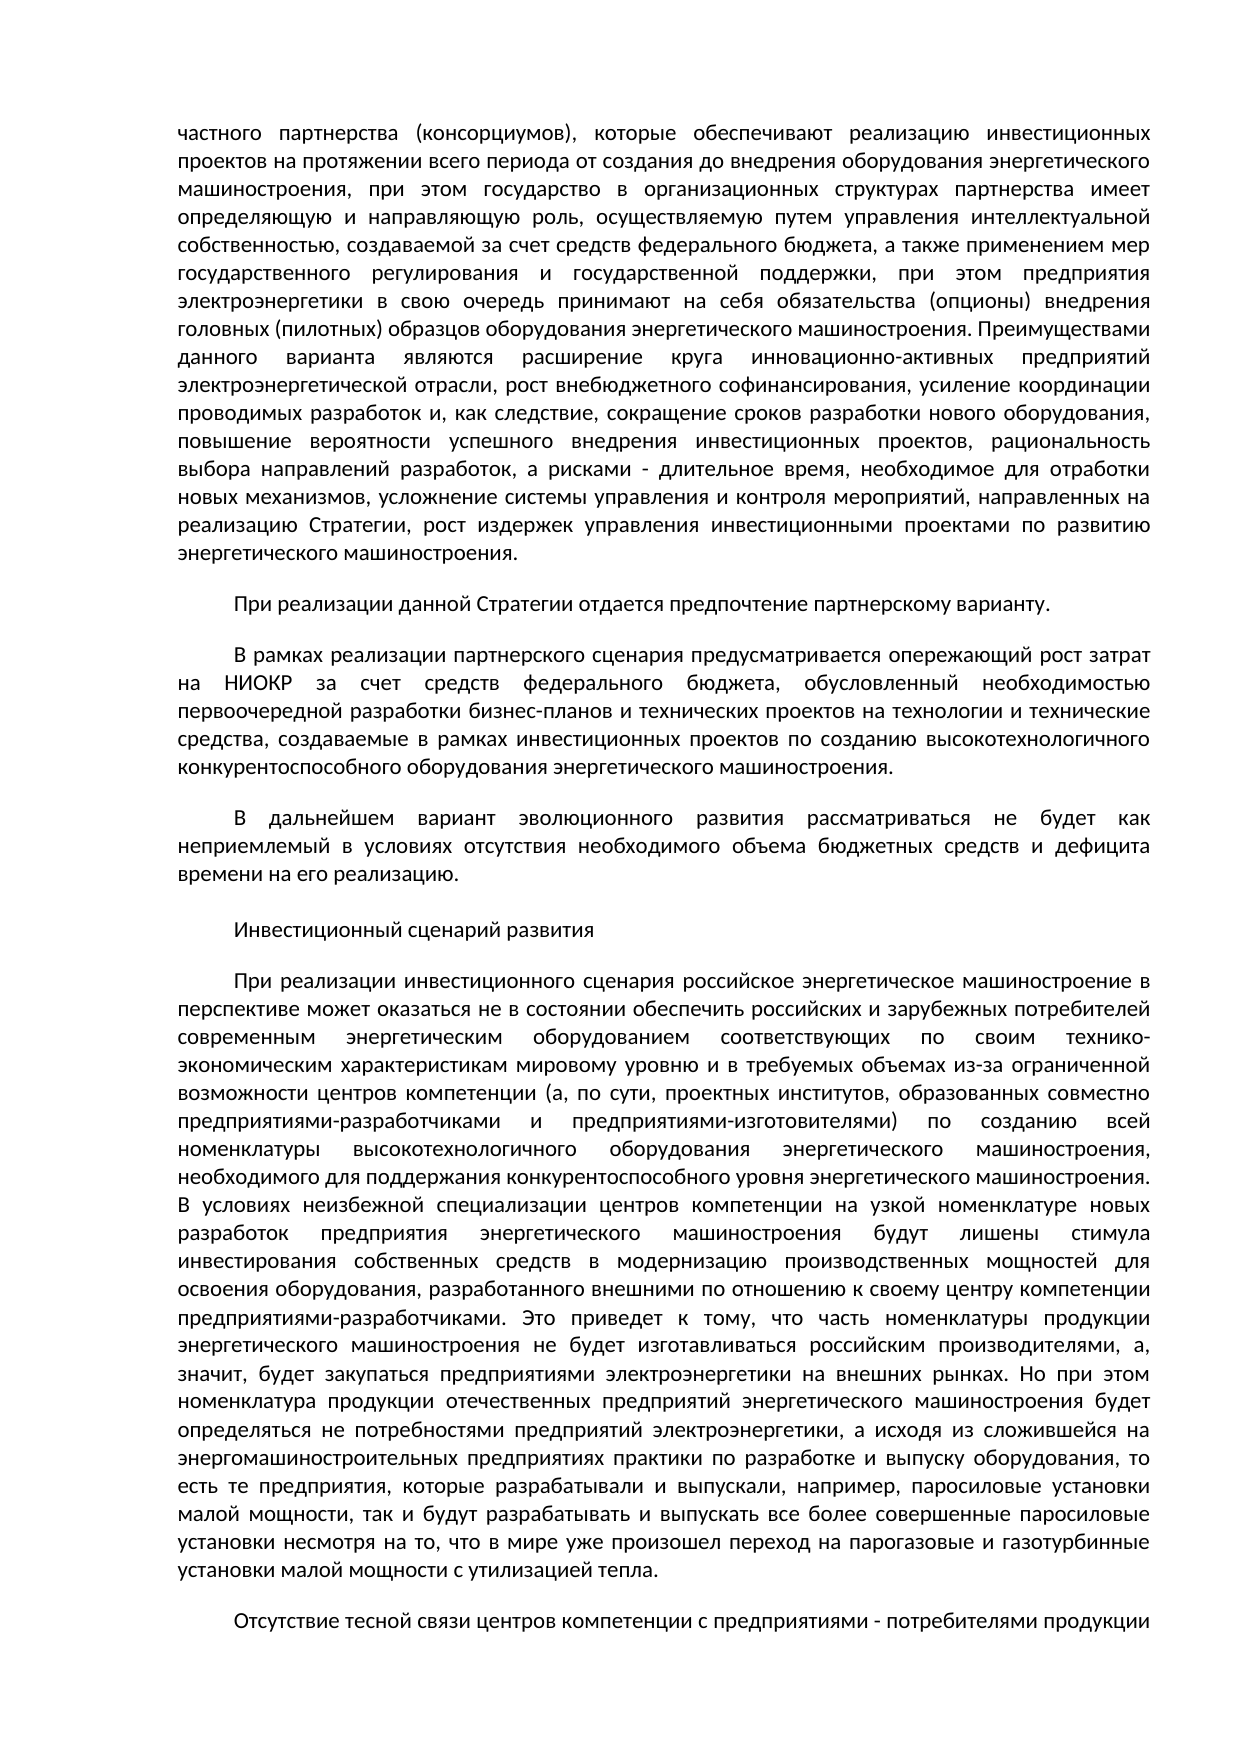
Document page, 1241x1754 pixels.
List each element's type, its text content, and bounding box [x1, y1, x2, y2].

text В дальнейшем вариант эволюционного развития рассматриваться не будет как неприемлемый в условиях отсутствия необходимого объема бюджетных средств и дефицита времени на его реализацию. [177, 803, 1152, 887]
text Инвестиционный сценарий развития [177, 915, 1152, 943]
text В рамках реализации партнерского сценария предусматривается опережающий рост затрат на НИОКР за счет средств федерального бюджета, обусловленный необходимостью первоочередной разработки бизнес-планов и технических проектов на технологии и технические средства, создаваемые в рамках инвестиционных проектов по созданию высокотехнологичного конкурентоспособного оборудования энергетического машиностроения. [177, 640, 1152, 780]
text При реализации инвестиционного сценария российское энергетическое машиностроение в перспективе может оказаться не в состоянии обеспечить российских и зарубежных потребителей современным энергетическим оборудованием соответствующих по своим технико-экономическим характеристикам мировому уровню и в требуемых объемах из-за ограниченной возможности центров компетенции (а, по сути, проектных институтов, образованных совместно предприятиями-разработчиками и предприятиями-изготовителями) по созданию всей номенклатуры высокотехнологичного оборудования энергетического машиностроения, необходимого для поддержания конкурентоспособного уровня энергетического машиностроения. В условиях неизбежной специализации центров компетенции на узкой номенклатуре новых разработок предприятия энергетического машиностроения будут лишены стимула инвестирования собственных средств в модернизацию производственных мощностей для освоения оборудования, разработанного внешними по отношению к своему центру компетенции предприятиями-разработчиками. Это приведет к тому, что часть номенклатуры продукции энергетического машиностроения не будет изготавливаться российским производителями, а, значит, будет закупаться предприятиями электроэнергетики на внешних рынках. Но при этом номенклатура продукции отечественных предприятий энергетического машиностроения будет определяться не потребностями предприятий электроэнергетики, а исходя из сложившейся на энергомашиностроительных предприятиях практики по разработке и выпуску оборудования, то есть те предприятия, которые разрабатывали и выпускали, например, паросиловые установки малой мощности, так и будут разрабатывать и выпускать все более совершенные паросиловые установки несмотря на то, что в мире уже произошел переход на парогазовые и газотурбинные установки малой мощности с утилизацией тепла. [177, 966, 1152, 1583]
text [177, 118, 1152, 566]
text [177, 1606, 1152, 1634]
text При реализации данной Стратегии отдается предпочтение партнерскому варианту. [177, 589, 1152, 617]
